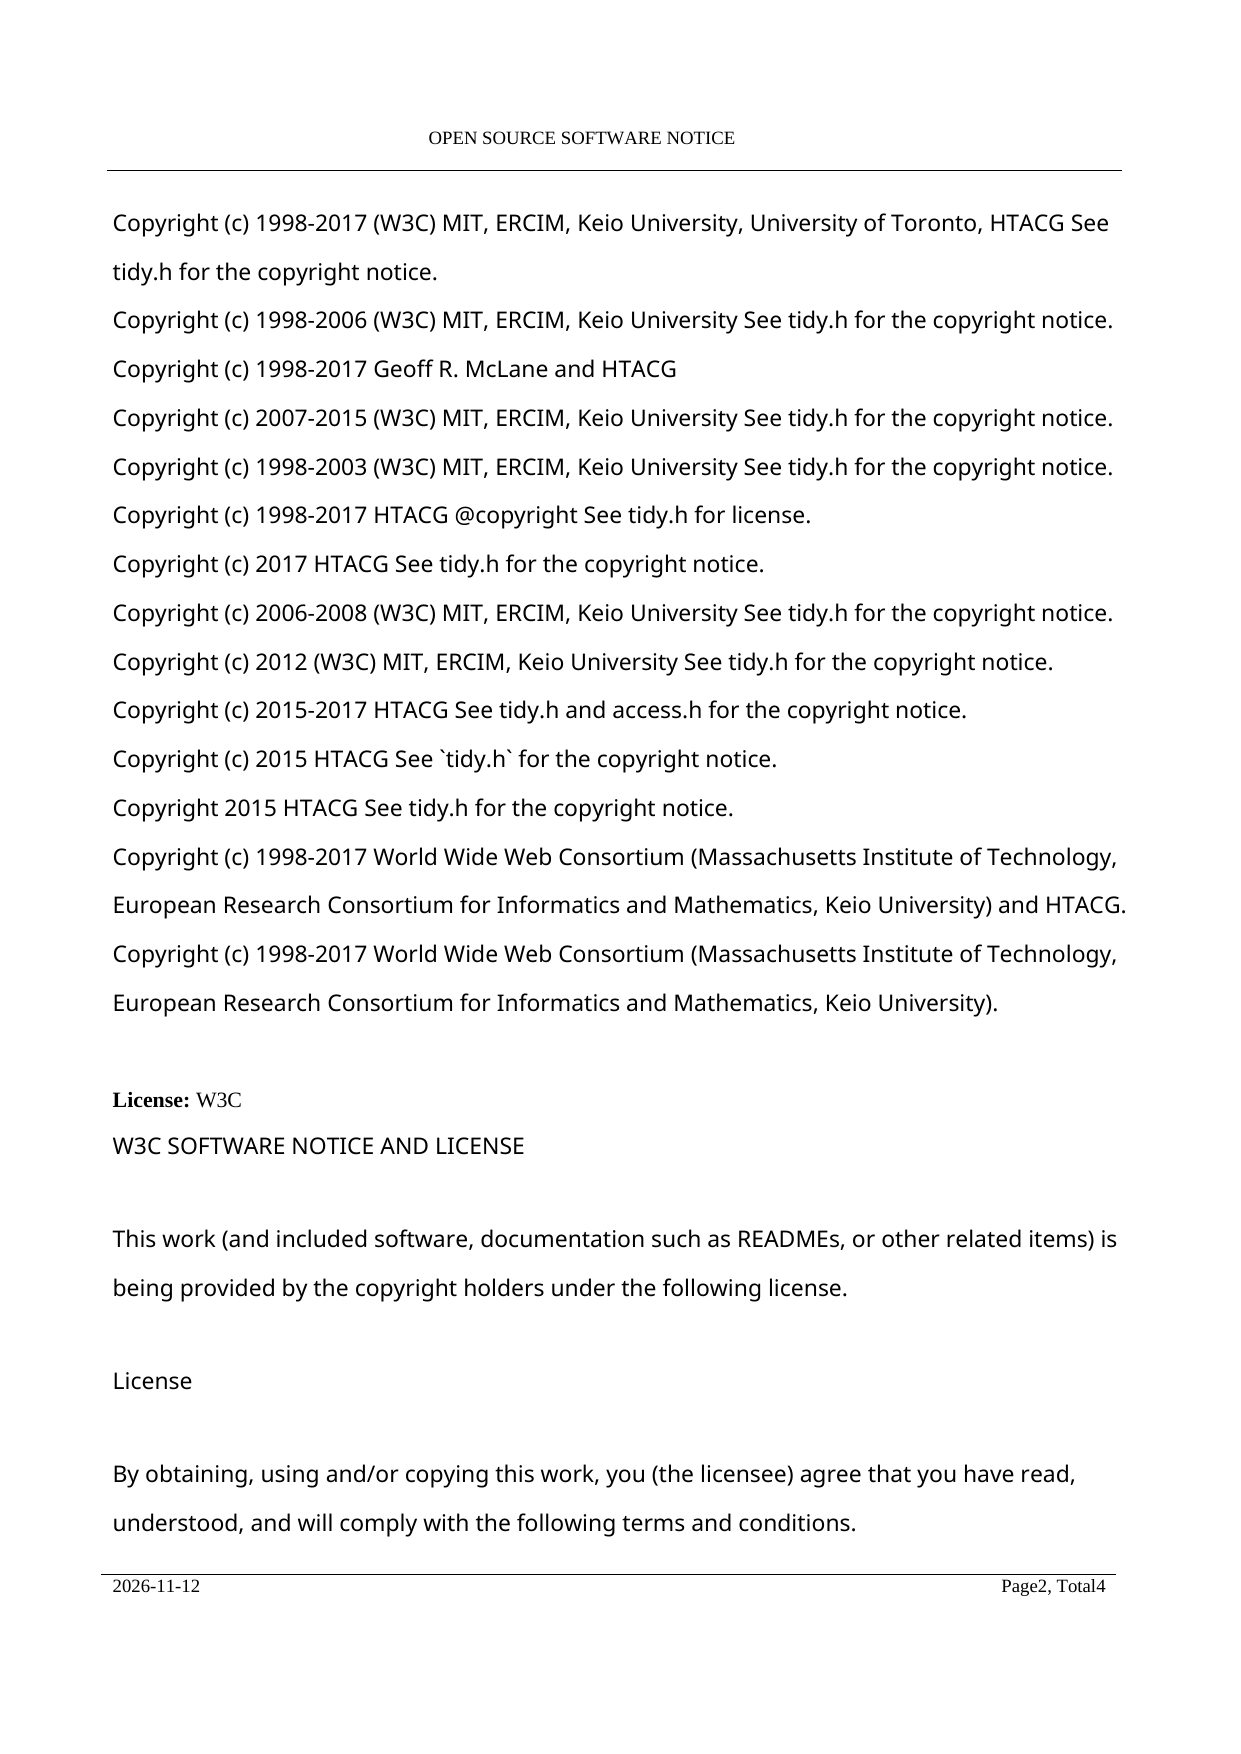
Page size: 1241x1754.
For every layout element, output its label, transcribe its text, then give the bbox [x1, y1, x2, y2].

text License: W3C [112, 1084, 1128, 1116]
text W3C SOFTWARE NOTICE AND LICENSE [112, 1129, 1128, 1161]
text License [112, 1364, 1128, 1397]
text This work (and included software, documentation such as READMEs, or other related items) is being provided by the copyright holders under the following license. [112, 1222, 1128, 1303]
text By obtaining, using and/or copying this work, you (the licensee) agree that you have read, understood, and will comply with the following terms and conditions. [112, 1457, 1128, 1539]
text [112, 206, 1128, 1068]
